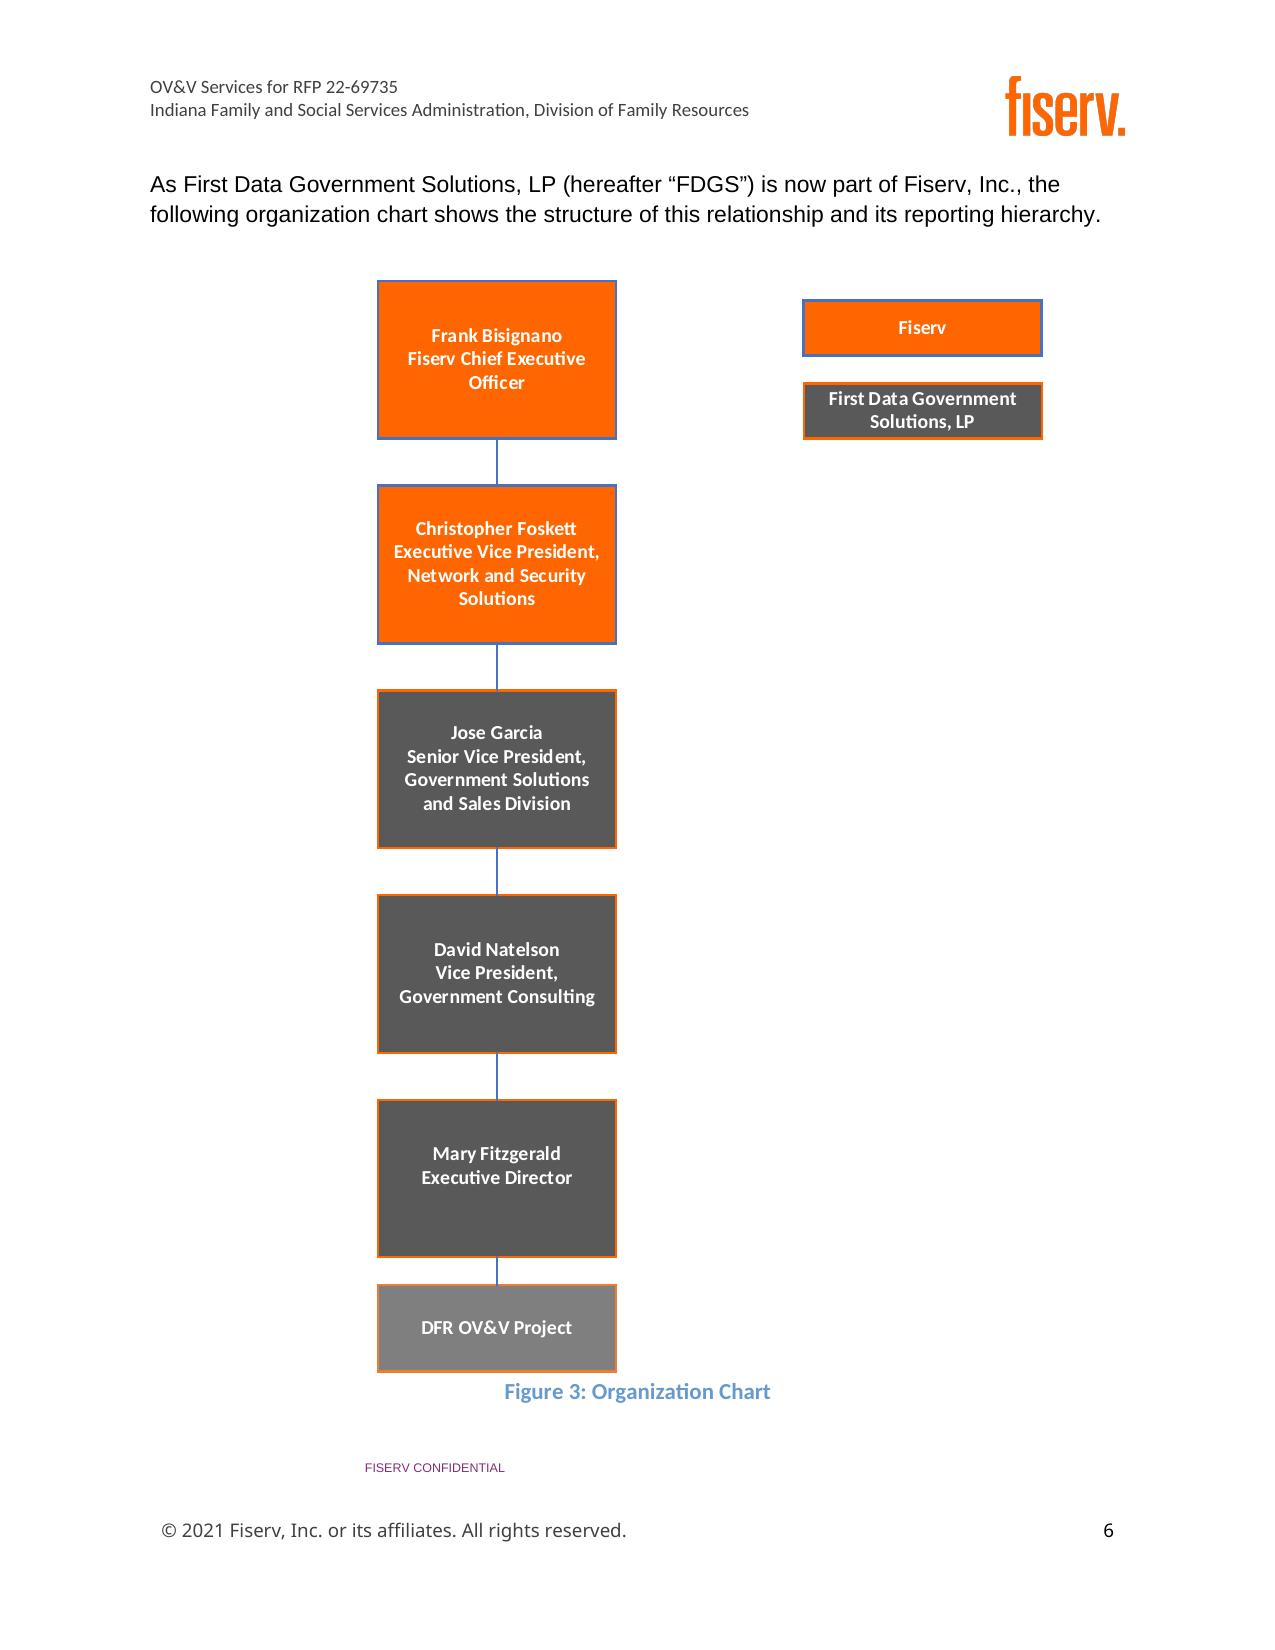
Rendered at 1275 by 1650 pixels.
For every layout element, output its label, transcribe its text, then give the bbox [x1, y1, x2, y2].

text As First Data Government Solutions, LP (hereafter “FDGS”) is now part of Fiserv, Inc., the following organization chart shows the structure of this relationship and its reporting hierarchy. [150, 171, 1125, 227]
picture [1005, 76, 1125, 136]
